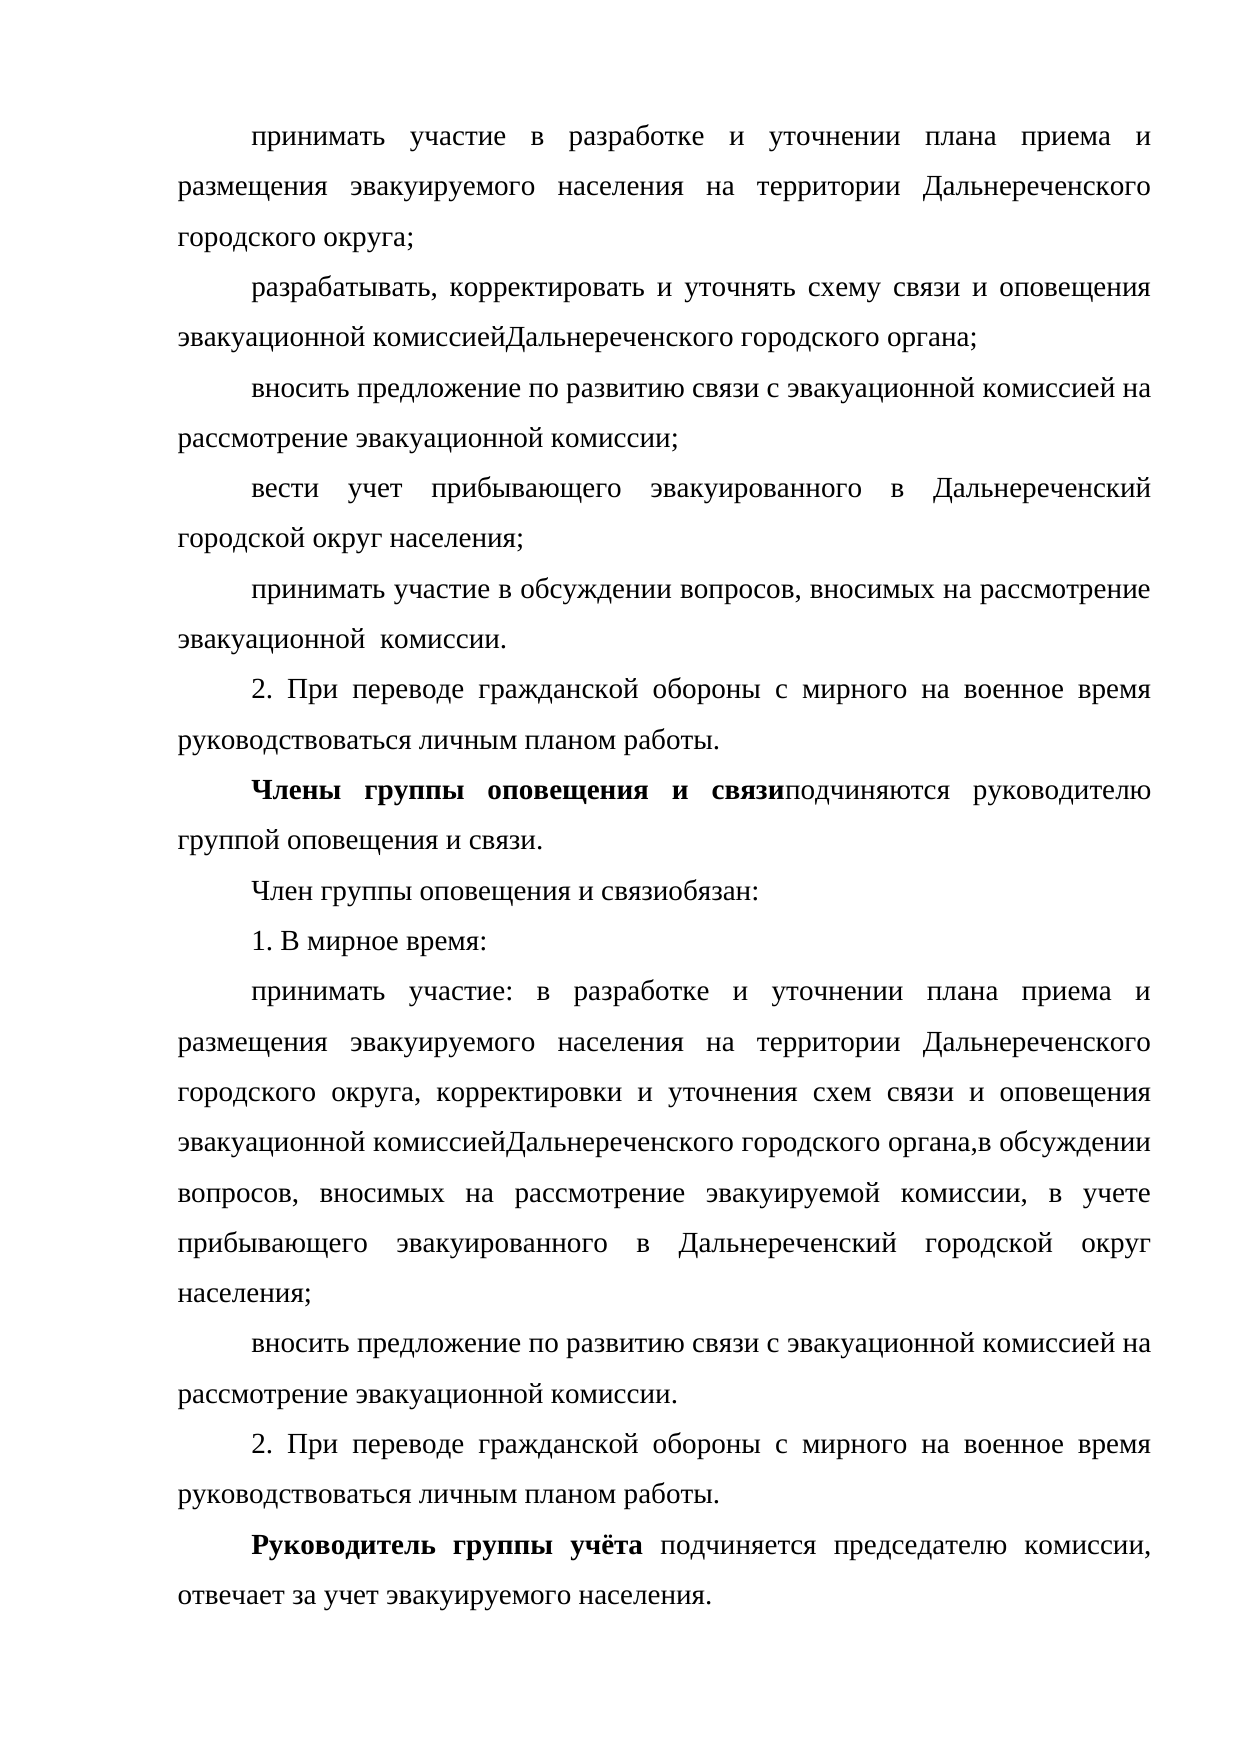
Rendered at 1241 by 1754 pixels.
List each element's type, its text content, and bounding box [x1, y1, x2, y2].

text Члены группы оповещения и связиподчиняются руководителю группой оповещения и связи. [177, 772, 1152, 856]
text вносить предложение по развитию связи с эвакуационной комиссией на рассмотрение эвакуационной комиссии. [177, 1326, 1152, 1409]
text вносить предложение по развитию связи с эвакуационной комиссией на рассмотрение эвакуационной комиссии; [177, 370, 1152, 453]
text 2. При переводе гражданской обороны с мирного на военное время руководствоваться личным планом работы. [177, 1426, 1152, 1510]
text принимать участие: в разработке и уточнении плана приема и размещения эвакуируемого населения на территории Дальнереченского городского округа, корректировки и уточнения схем связи и оповещения эвакуационной комиссиейДальнереченского городского органа,в обсуждении вопросов, вносимых на рассмотрение эвакуируемой комиссии, в учете прибывающего эвакуированного в Дальнереченский городской округ населения; [177, 973, 1152, 1309]
text принимать участие в разработке и уточнении плана приема и размещения эвакуируемого населения на территории Дальнереченского городского округа; [177, 118, 1152, 252]
text Член группы оповещения и связиобязан: [177, 873, 1152, 906]
text 2. При переводе гражданской обороны с мирного на военное время руководствоваться личным планом работы. [177, 672, 1152, 755]
text вести учет прибывающего эвакуированного в Дальнереченский городской округ населения; [177, 470, 1152, 554]
text 1. В мирное время: [177, 923, 1152, 957]
text Руководитель группы учёта подчиняется председателю комиссии, отвечает за учет эвакуируемого населения. [177, 1527, 1152, 1611]
text принимать участие в обсуждении вопросов, вносимых на рассмотрение эвакуационной комиссии. [177, 571, 1152, 655]
text разрабатывать, корректировать и уточнять схему связи и оповещения эвакуационной комиссиейДальнереченского городского органа; [177, 269, 1152, 353]
